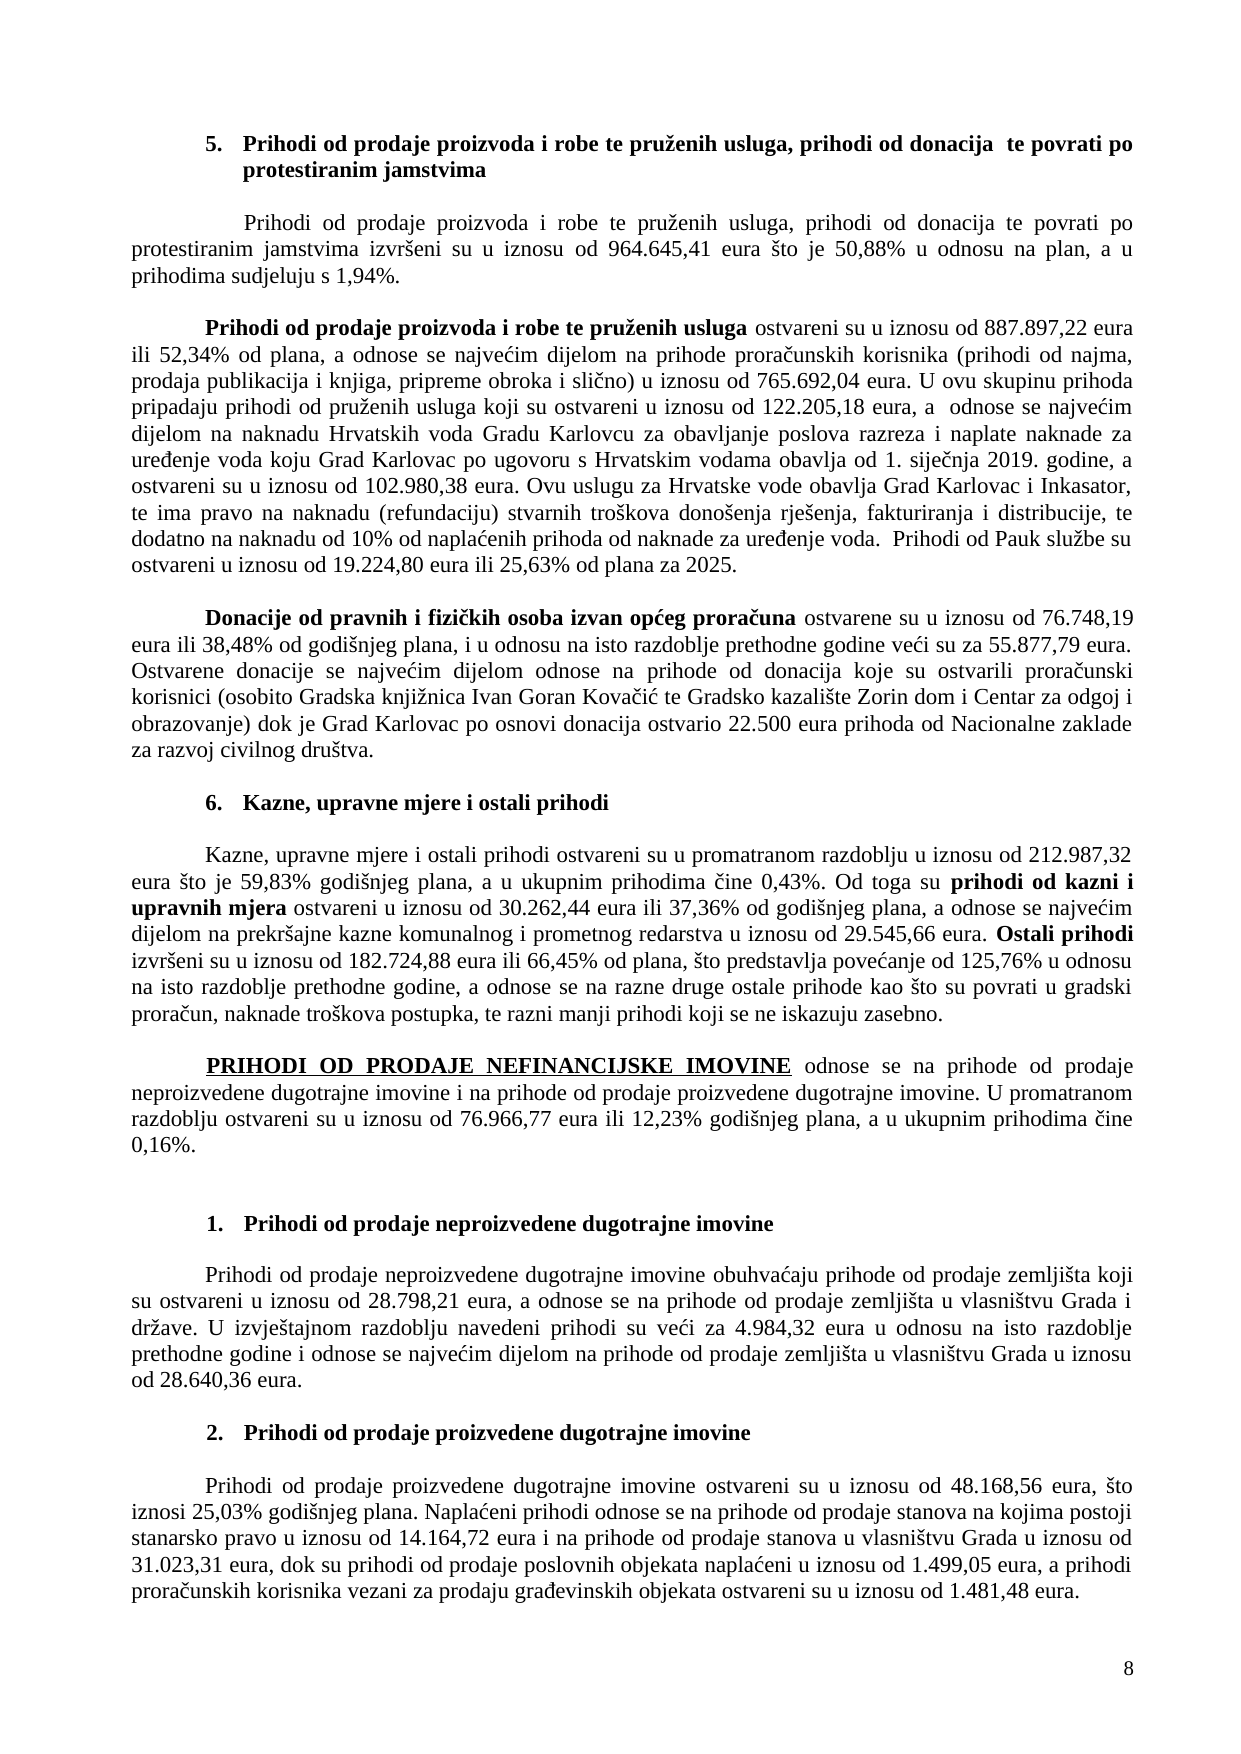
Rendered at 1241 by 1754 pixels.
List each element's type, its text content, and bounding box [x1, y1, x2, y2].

text Prihodi od prodaje neproizvedene dugotrajne imovine obuhvaćaju prihode od prodaje zemljišta koji su ostvareni u iznosu od 28.798,21 eura, a odnose se na prihode od prodaje zemljišta u vlasništvu Grada i države. U izvještajnom razdoblju navedeni prihodi su veći za 4.984,32 eura u odnosu na isto razdoblje prethodne godine i odnose se najvećim dijelom na prihode od prodaje zemljišta u vlasništvu Grada u iznosu od 28.640,36 eura. [131, 1261, 1134, 1393]
list Prihodi od prodaje neproizvedene dugotrajne imovine [206, 1210, 1134, 1237]
list Prihodi od prodaje proizvoda i robe te pruženih usluga, prihodi od donacija te povrati po protestiranim jamstvima [205, 130, 1134, 183]
list Kazne, upravne mjere i ostali prihodi [205, 789, 1134, 815]
text Prihodi od prodaje proizvoda i robe te pruženih usluga ostvareni su u iznosu od 887.897,22 eura ili 52,34% od plana, a odnose se najvećim dijelom na prihode proračunskih korisnika (prihodi od najma, prodaja publikacija i knjiga, pripreme obroka i slično) u iznosu od 765.692,04 eura. U ovu skupinu prihoda pripadaju prihodi od pruženih usluga koji su ostvareni u iznosu od 122.205,18 eura, a odnose se najvećim dijelom na naknadu Hrvatskih voda Gradu Karlovcu za obavljanje poslova razreza i naplate naknade za uređenje voda koju Grad Karlovac po ugovoru s Hrvatskim vodama obavlja od 1. siječnja 2019. godine, a ostvareni su u iznosu od 102.980,38 eura. Ovu uslugu za Hrvatske vode obavlja Grad Karlovac i Inkasator, te ima pravo na naknadu (refundaciju) stvarnih troškova donošenja rješenja, fakturiranja i distribucije, te dodatno na naknadu od 10% od naplaćenih prihoda od naknade za uređenje voda. Prihodi od Pauk službe su ostvareni u iznosu od 19.224,80 eura ili 25,63% od plana za 2025. [131, 314, 1134, 578]
text Prihodi od prodaje proizvoda i robe te pruženih usluga, prihodi od donacija te povrati po protestiranim jamstvima izvršeni su u iznosu od 964.645,41 eura što je 50,88% u odnosu na plan, a u prihodima sudjeluju s 1,94%. [131, 209, 1134, 288]
text PRIHODI OD PRODAJE NEFINANCIJSKE IMOVINE odnose se na prihode od prodaje neproizvedene dugotrajne imovine i na prihode od prodaje proizvedene dugotrajne imovine. U promatranom razdoblju ostvareni su u iznosu od 76.966,77 eura ili 12,23% godišnjeg plana, a u ukupnim prihodima čine 0,16%. [131, 1052, 1134, 1158]
text Donacije od pravnih i fizičkih osoba izvan općeg proračuna ostvarene su u iznosu od 76.748,19 eura ili 38,48% od godišnjeg plana, i u odnosu na isto razdoblje prethodne godine veći su za 55.877,79 eura. Ostvarene donacije se najvećim dijelom odnose na prihode od donacija koje su ostvarili proračunski korisnici (osobito Gradska knjižnica Ivan Goran Kovačić te Gradsko kazalište Zorin dom i Centar za odgoj i obrazovanje) dok je Grad Karlovac po osnovi donacija ostvario 22.500 eura prihoda od Nacionalne zaklade za razvoj civilnog društva. [131, 604, 1134, 762]
text Kazne, upravne mjere i ostali prihodi ostvareni su u promatranom razdoblju u iznosu od 212.987,32 eura što je 59,83% godišnjeg plana, a u ukupnim prihodima čine 0,43%. Od toga su prihodi od kazni i upravnih mjera ostvareni u iznosu od 30.262,44 eura ili 37,36% od godišnjeg plana, a odnose se najvećim dijelom na prekršajne kazne komunalnog i prometnog redarstva u iznosu od 29.545,66 eura. Ostali prihodi izvršeni su u iznosu od 182.724,88 eura ili 66,45% od plana, što predstavlja povećanje od 125,76% u odnosu na isto razdoblje prethodne godine, a odnose se na razne druge ostale prihode kao što su povrati u gradski proračun, naknade troškova postupka, te razni manji prihodi koji se ne iskazuju zasebno. [131, 841, 1134, 1026]
text Prihodi od prodaje proizvedene dugotrajne imovine ostvareni su u iznosu od 48.168,56 eura, što iznosi 25,03% godišnjeg plana. Naplaćeni prihodi odnose se na prihode od prodaje stanova na kojima postoji stanarsko pravo u iznosu od 14.164,72 eura i na prihode od prodaje stanova u vlasništvu Grada u iznosu od 31.023,31 eura, dok su prihodi od prodaje poslovnih objekata naplaćeni u iznosu od 1.499,05 eura, a prihodi proračunskih korisnika vezani za prodaju građevinskih objekata ostvareni su u iznosu od 1.481,48 eura. [131, 1472, 1134, 1603]
list Prihodi od prodaje proizvedene dugotrajne imovine [206, 1419, 1134, 1445]
